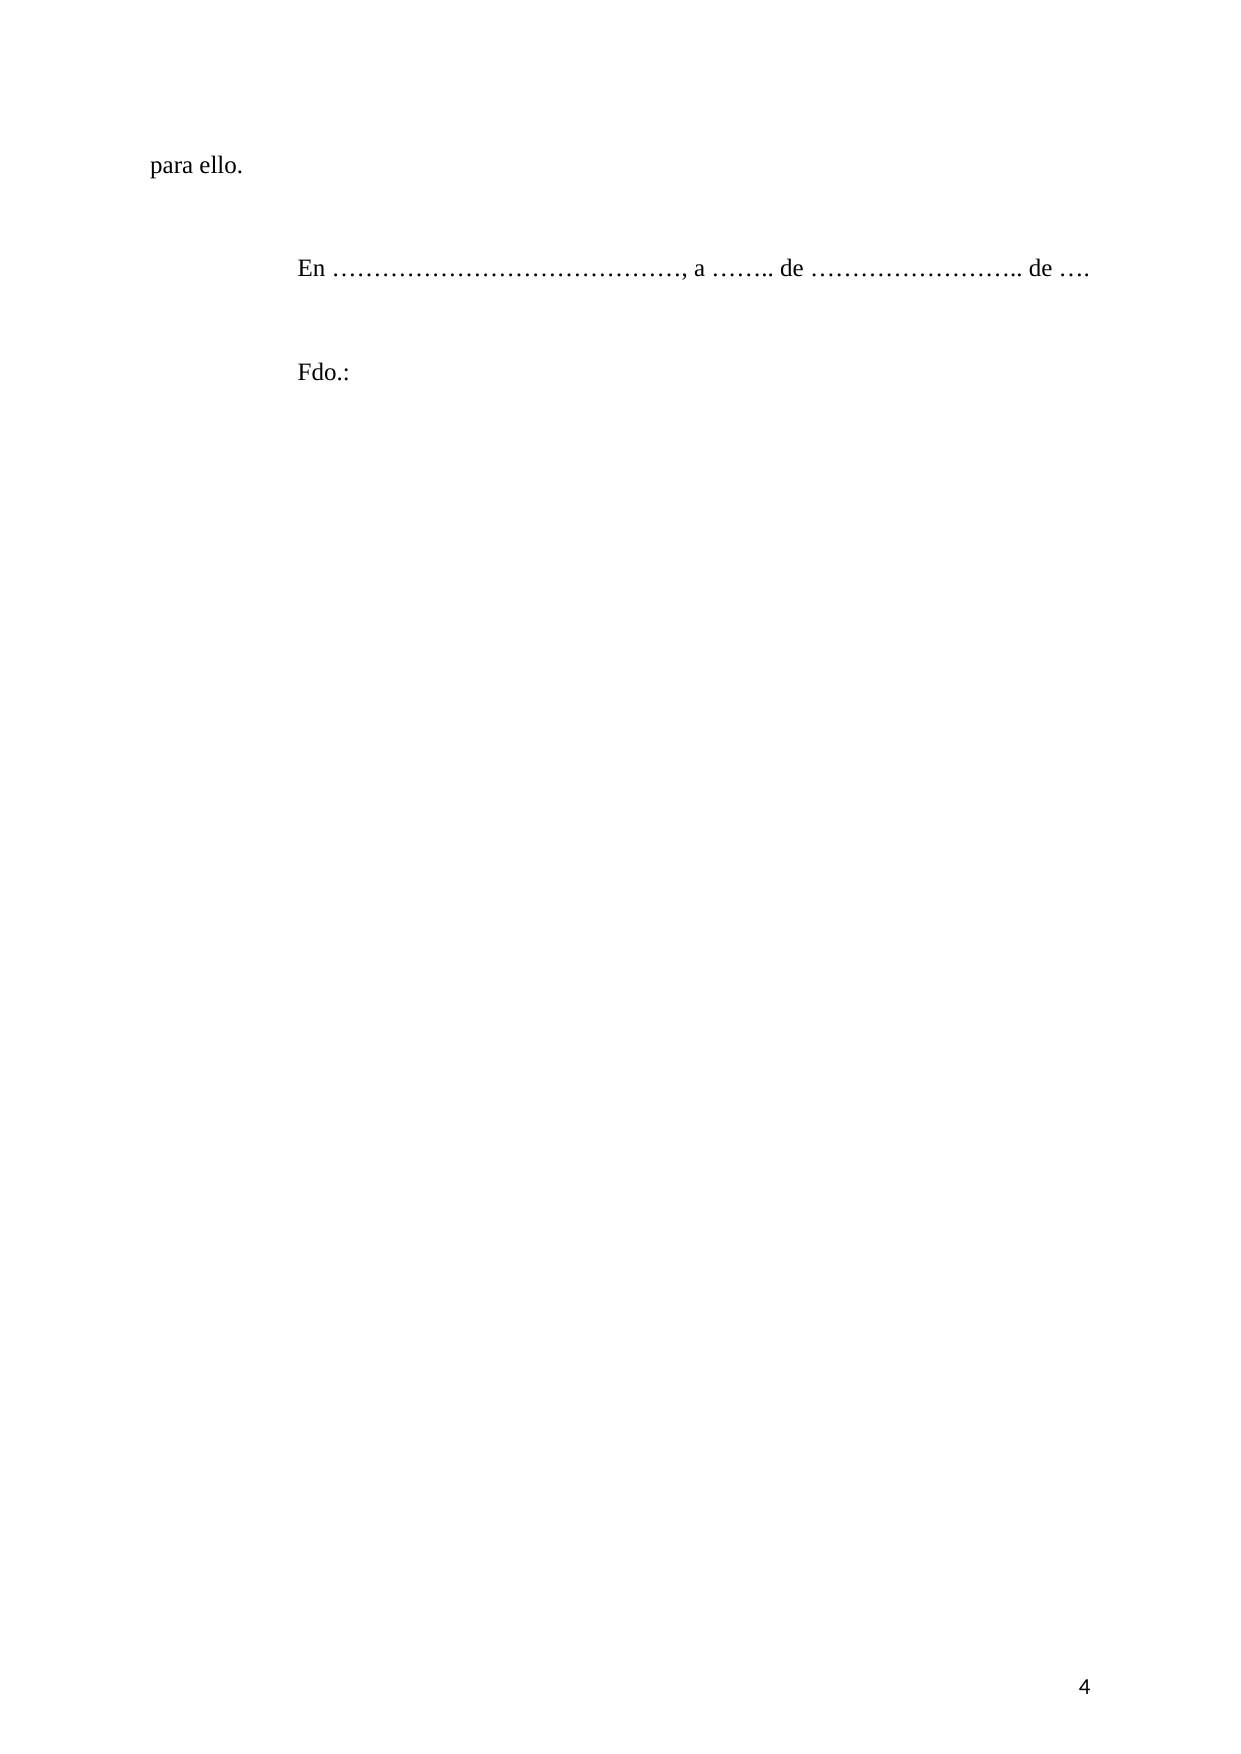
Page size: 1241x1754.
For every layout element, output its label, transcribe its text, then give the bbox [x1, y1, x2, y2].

text En ……………………………………, a …….. de …………………….. de …. [297, 253, 1090, 282]
text Fdo.: [297, 357, 1090, 386]
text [150, 150, 1090, 179]
